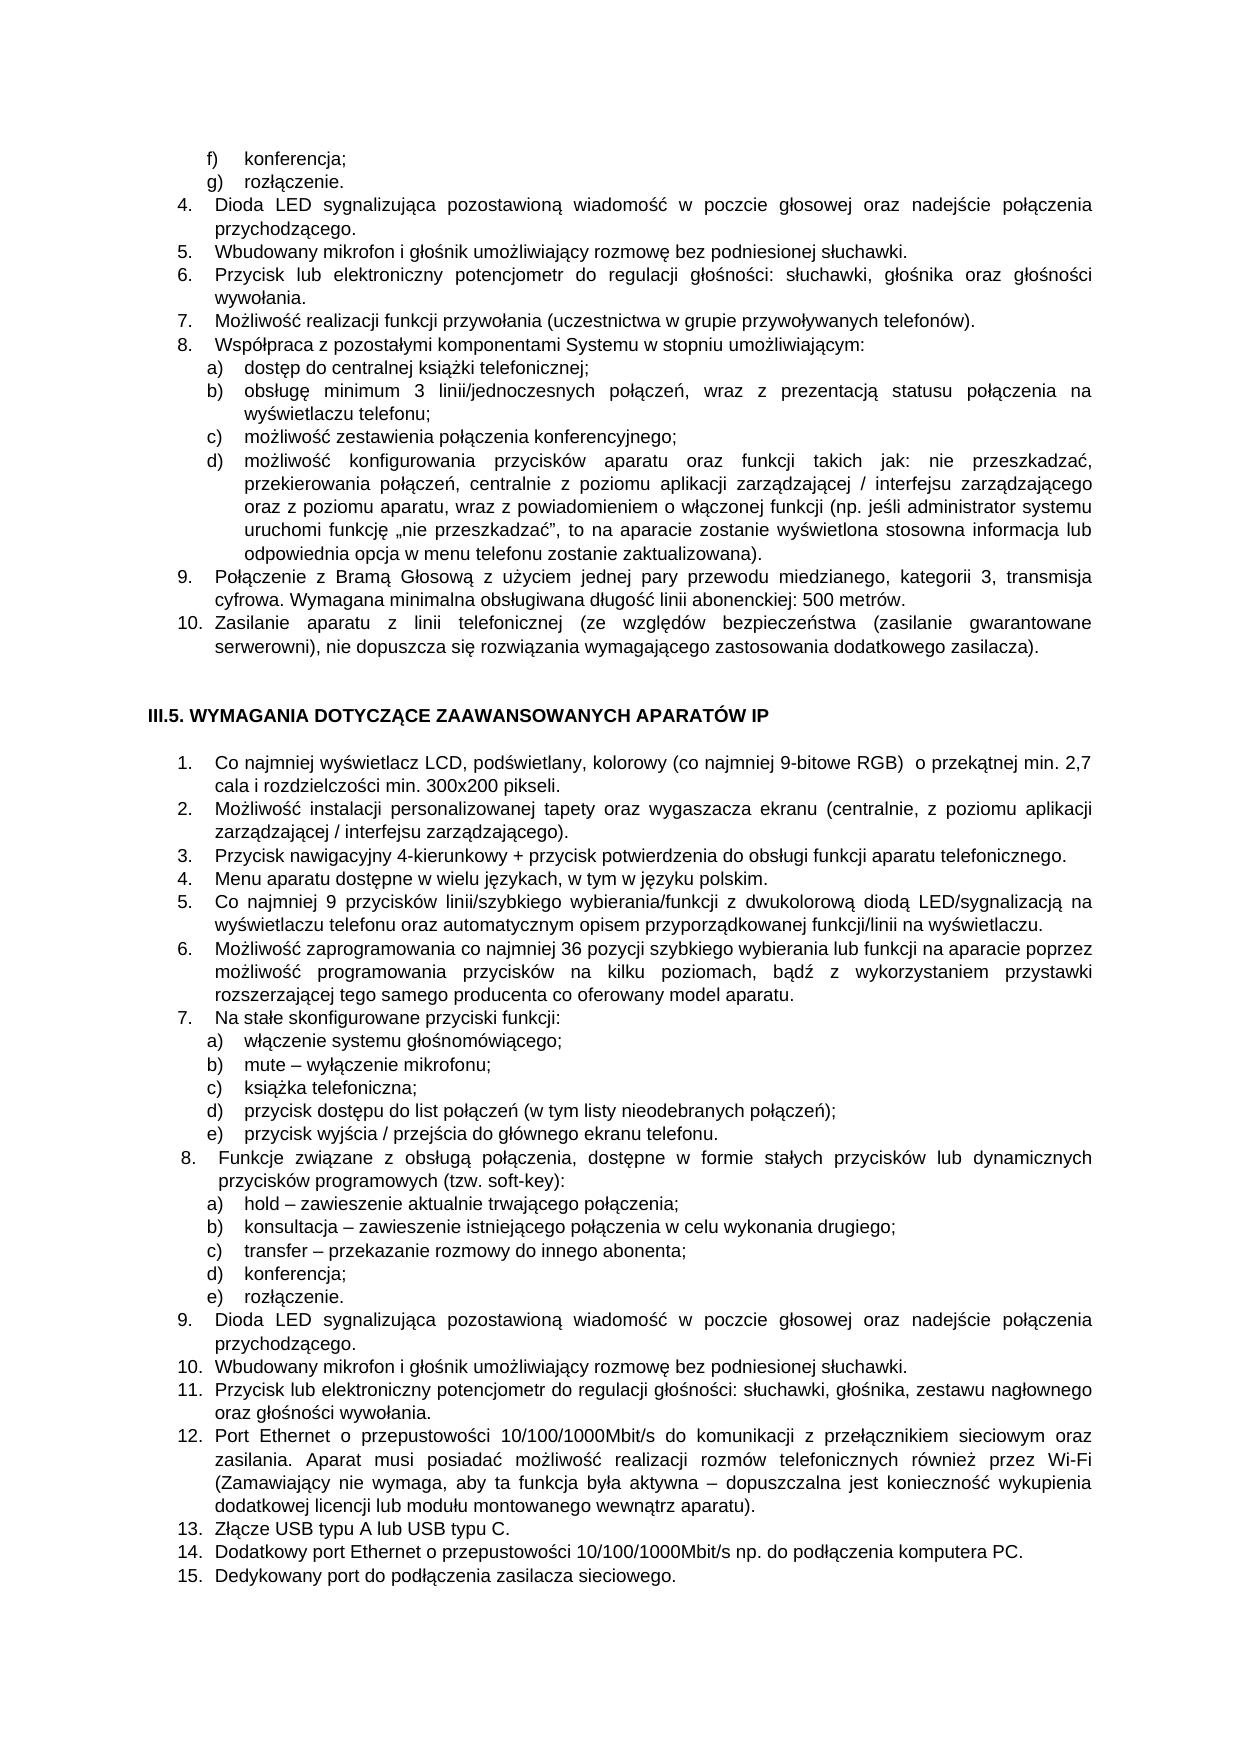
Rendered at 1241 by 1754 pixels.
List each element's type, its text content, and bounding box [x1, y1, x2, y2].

list Zasilanie aparatu z linii telefonicznej (ze względów bezpieczeństwa (zasilanie gwarantowane serwerowni), nie dopuszcza się rozwiązania wymagającego zastosowania dodatkowego zasilacza). [177, 612, 1093, 657]
list obsługę minimum 3 linii/jednoczesnych połączeń, wraz z prezentacją statusu połączenia na wyświetlaczu telefonu; [207, 380, 1093, 425]
list przycisk dostępu do list połączeń (w tym listy nieodebranych połączeń); [207, 1100, 1093, 1122]
list Na stałe skonfigurowane przyciski funkcji: [177, 1007, 1093, 1029]
list Dioda LED sygnalizująca pozostawioną wiadomość w poczcie głosowej oraz nadejście połączenia przychodzącego. [177, 1309, 1093, 1354]
list rozłączenie. [207, 171, 1093, 192]
list Funkcje związane z obsługą połączenia, dostępne w formie stałych przycisków lub dynamicznych przycisków programowych (tzw. soft-key): [181, 1146, 1093, 1191]
list konferencja; [207, 1263, 1093, 1284]
list konsultacja – zawieszenie istniejącego połączenia w celu wykonania drugiego; [207, 1216, 1093, 1238]
list Możliwość instalacji personalizowanej tapety oraz wygaszacza ekranu (centralnie, z poziomu aplikacji zarządzającej / interfejsu zarządzającego). [177, 798, 1093, 843]
list Przycisk nawigacyjny 4-kierunkowy + przycisk potwierdzenia do obsługi funkcji aparatu telefonicznego. [177, 844, 1093, 866]
list Współpraca z pozostałymi komponentami Systemu w stopniu umożliwiającym: [177, 333, 1093, 355]
list włączenie systemu głośnomówiącego; [207, 1030, 1093, 1052]
list Co najmniej wyświetlacz LCD, podświetlany, kolorowy (co najmniej 9-bitowe RGB) o przekątnej min. 2,7 cala i rozdzielczości min. 300x200 pikseli. [177, 752, 1093, 796]
list Port Ethernet o przepustowości 10/100/1000Mbit/s do komunikacji z przełącznikiem sieciowym oraz zasilania. Aparat musi posiadać możliwość realizacji rozmów telefonicznych również przez Wi-Fi (Zamawiający nie wymaga, aby ta funkcja była aktywna – dopuszczalna jest konieczność wykupienia dodatkowej licencji lub modułu montowanego wewnątrz aparatu). [177, 1425, 1093, 1516]
list przycisk wyjścia / przejścia do głównego ekranu telefonu. [207, 1123, 1093, 1145]
list Złącze USB typu A lub USB typu C. [177, 1518, 1093, 1540]
list mute – wyłączenie mikrofonu; [207, 1053, 1093, 1075]
list Wbudowany mikrofon i głośnik umożliwiający rozmowę bez podniesionej słuchawki. [177, 1356, 1093, 1377]
list hold – zawieszenie aktualnie trwającego połączenia; [207, 1193, 1093, 1214]
list Możliwość realizacji funkcji przywołania (uczestnictwa w grupie przywoływanych telefonów). [177, 310, 1093, 332]
list rozłączenie. [207, 1286, 1093, 1307]
list Możliwość zaprogramowania co najmniej 36 pozycji szybkiego wybierania lub funkcji na aparacie poprzez możliwość programowania przycisków na kilku poziomach, bądź z wykorzystaniem przystawki rozszerzającej tego samego producenta co oferowany model aparatu. [177, 937, 1093, 1005]
list możliwość konfigurowania przycisków aparatu oraz funkcji takich jak: nie przeszkadzać, przekierowania połączeń, centralnie z poziomu aplikacji zarządzającej / interfejsu zarządzającego oraz z poziomu aparatu, wraz z powiadomieniem o włączonej funkcji (np. jeśli administrator systemu uruchomi funkcję „nie przeszkadzać”, to na aparacie zostanie wyświetlona stosowna informacja lub odpowiednia opcja w menu telefonu zostanie zaktualizowana). [207, 449, 1093, 564]
list Przycisk lub elektroniczny potencjometr do regulacji głośności: słuchawki, głośnika, zestawu nagłownego oraz głośności wywołania. [177, 1379, 1093, 1423]
list książka telefoniczna; [207, 1077, 1093, 1098]
list Menu aparatu dostępne w wielu językach, w tym w języku polskim. [177, 868, 1093, 889]
list Przycisk lub elektroniczny potencjometr do regulacji głośności: słuchawki, głośnika oraz głośności wywołania. [177, 264, 1093, 308]
list konferencja; [207, 148, 1093, 169]
list Co najmniej 9 przycisków linii/szybkiego wybierania/funkcji z dwukolorową diodą LED/sygnalizacją na wyświetlaczu telefonu oraz automatycznym opisem przyporządkowanej funkcji/linii na wyświetlaczu. [177, 891, 1093, 936]
list Dedykowany port do podłączenia zasilacza sieciowego. [177, 1564, 1093, 1586]
list możliwość zestawienia połączenia konferencyjnego; [207, 426, 1093, 448]
list dostęp do centralnej książki telefonicznej; [207, 357, 1093, 378]
list Dodatkowy port Ethernet o przepustowości 10/100/1000Mbit/s np. do podłączenia komputera PC. [177, 1541, 1093, 1563]
text III.5. WYMAGANIA DOTYCZĄCE ZAAWANSOWANYCH APARATÓW IP [148, 705, 1093, 727]
list Dioda LED sygnalizująca pozostawioną wiadomość w poczcie głosowej oraz nadejście połączenia przychodzącego. [177, 194, 1093, 239]
list Połączenie z Bramą Głosową z użyciem jednej pary przewodu miedzianego, kategorii 3, transmisja cyfrowa. Wymagana minimalna obsługiwana długość linii abonenckiej: 500 metrów. [177, 566, 1093, 611]
list Wbudowany mikrofon i głośnik umożliwiający rozmowę bez podniesionej słuchawki. [177, 241, 1093, 262]
list transfer – przekazanie rozmowy do innego abonenta; [207, 1239, 1093, 1261]
